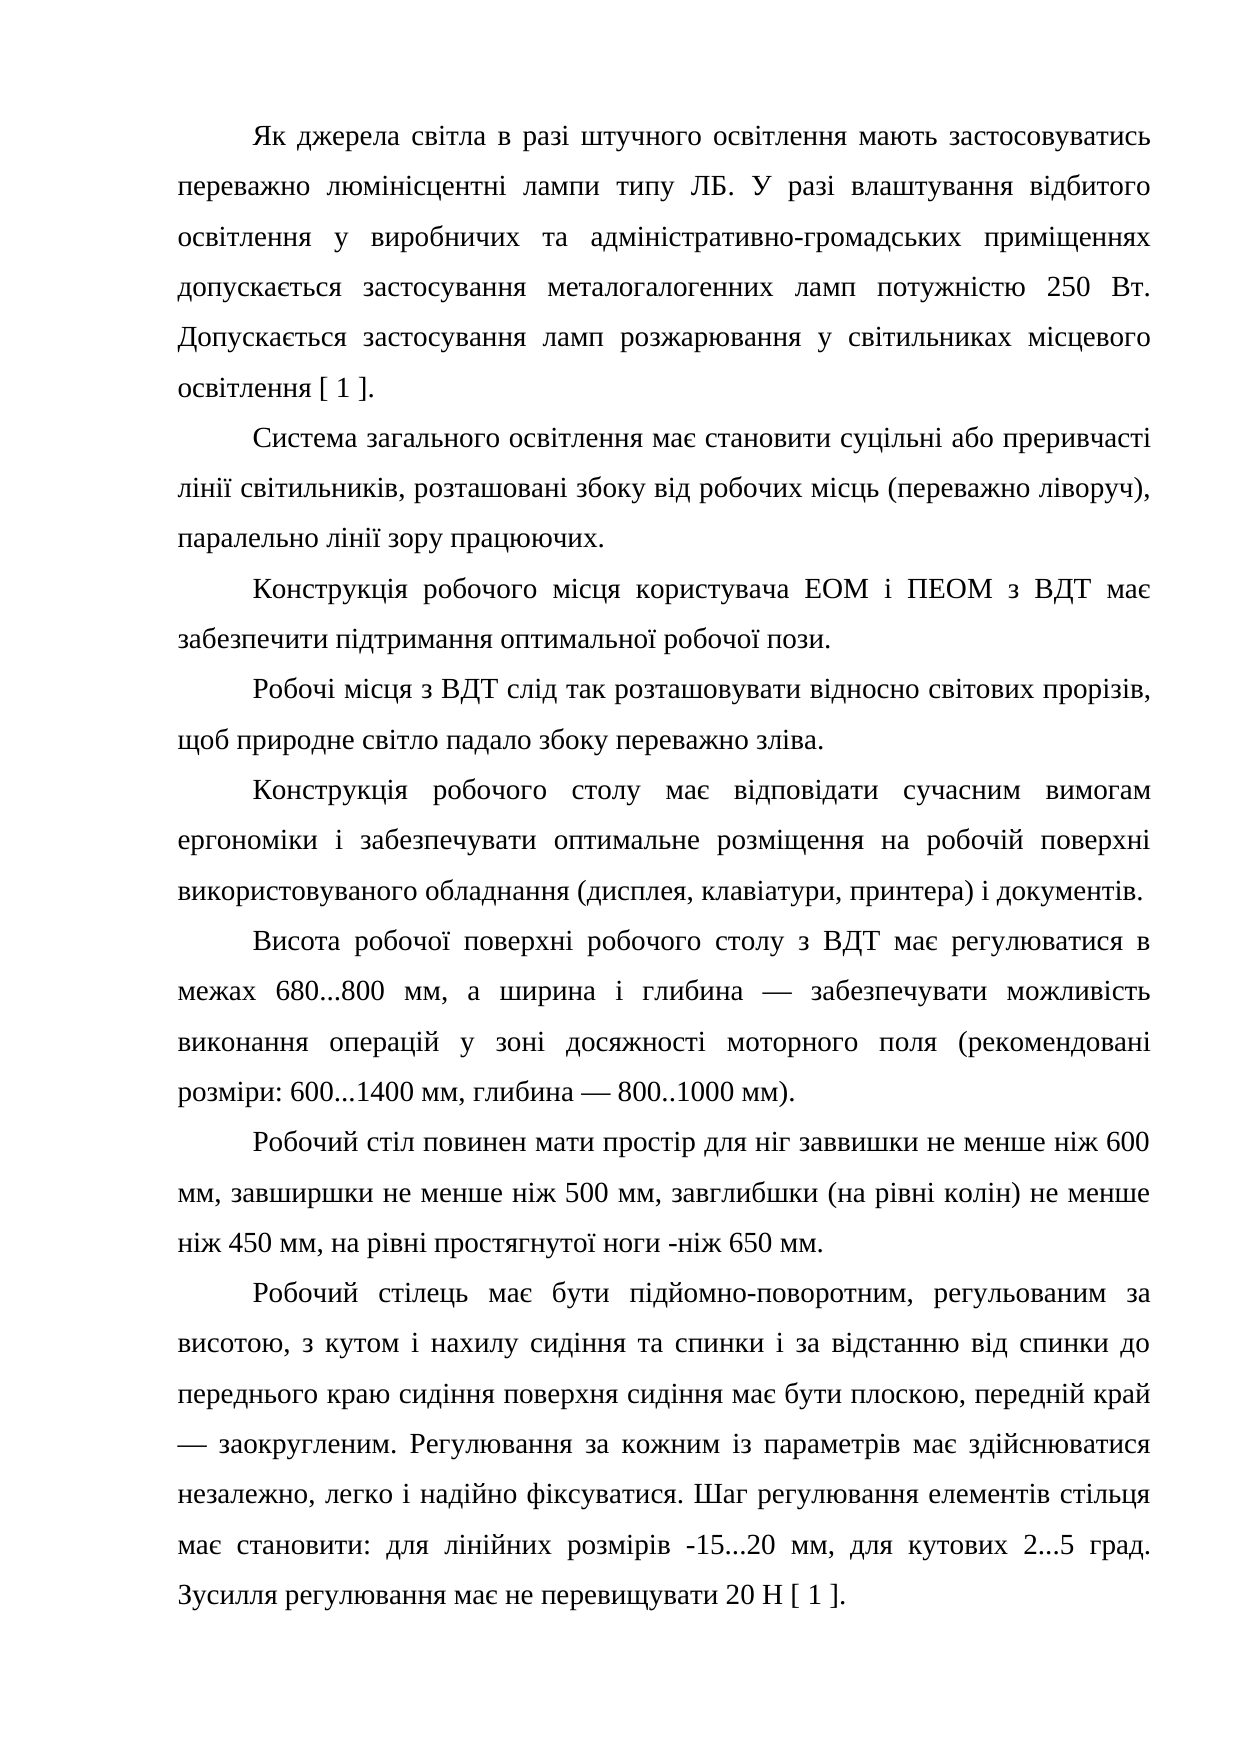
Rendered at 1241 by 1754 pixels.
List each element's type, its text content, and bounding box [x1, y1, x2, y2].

text Робочий стіл повинен мати простір для ніг заввишки не менше ніж , завширшки не менше ніж , завглибшки (на рівні колін) не менше ніж , на рівні простягнутої ноги -ніж . [177, 1124, 1152, 1258]
text Робочий стілець має бути підйомно-поворотним, регульованим за висотою, з кутом і нахилу сидіння та спинки і за відстанню від спинки до переднього краю сидіння поверхня сидіння має бути плоскою, передній край — заокругленим. Регулювання за кожним із параметрів має здійснюватися незалежно, легко і надійно фіксуватися. Шаг регулювання елементів стільця має становити: для лінійних розмірів -15...20 мм, для кутових 2...5 град. Зусилля регулювання має не перевищувати 20 Н [ 1 ]. [177, 1275, 1152, 1611]
text Конструкція робочого столу має відповідати сучасним вимогам ергономіки і забезпечувати оптимальне розміщення на робочій поверхні використовуваного обладнання (дисплея, клавіатури, принтера) і документів. [177, 772, 1152, 906]
text Конструкція робочого місця користувача ЕОМ і ПЕОМ з ВДТ має забезпечити підтримання оптимальної робочої пози. [177, 571, 1152, 655]
text Висота робочої поверхні робочого столу з ВДТ має регулюватися в межах 680...800 мм, а ширина і глибина — забезпечувати можливість виконання операцій у зоні досяжності моторного поля (рекомендовані розміри: 600...1400 мм, глибина — 800..1000 мм). [177, 923, 1152, 1108]
text Робочі місця з ВДТ слід так розташовувати відносно світових прорізів, щоб природне світло падало збоку переважно зліва. [177, 672, 1152, 755]
text Система загального освітлення має становити суцільні або преривчасті лінії світильників, розташовані збоку від робочих місць (переважно ліворуч), паралельно лінії зору працюючих. [177, 420, 1152, 554]
text Як джерела світла в разі штучного освітлення мають застосовуватись переважно люмінісцентні лампи типу ЛБ. У разі влаштування відбитого освітлення у виробничих та адміністративно-громадських приміщеннях допускається застосування металогалогенних ламп потужністю 250 Вт. Допускається застосування ламп розжарювання у світильниках місцевого освітлення [ 1 ]. [177, 118, 1152, 403]
